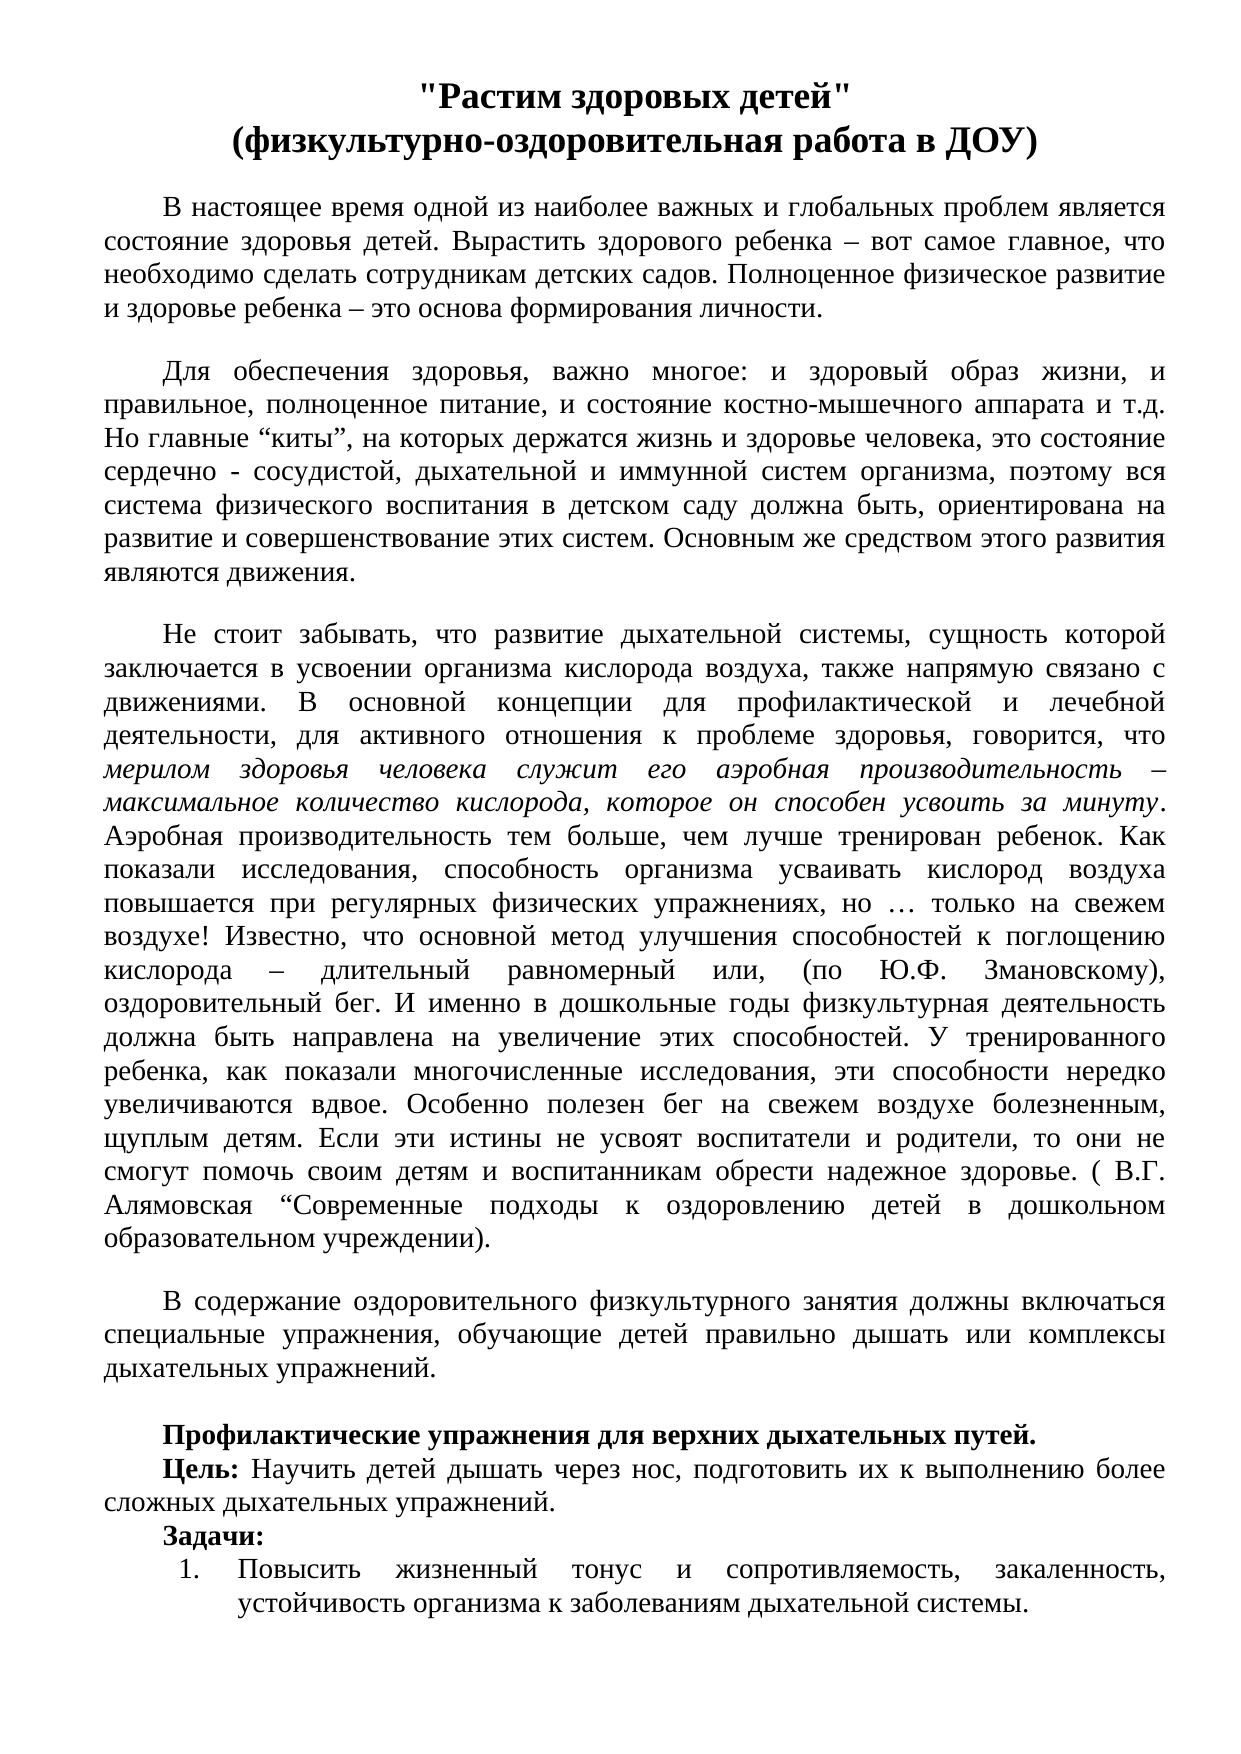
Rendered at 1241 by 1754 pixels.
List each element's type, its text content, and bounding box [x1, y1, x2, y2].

text В настоящее время одной из наиболее важных и глобальных проблем является состояние здоровья детей. Вырастить здорового ребенка – вот самое главное, что необходимо сделать сотрудникам детских садов. Полноценное физическое развитие и здоровье ребенка – это основа формирования личности. [103, 189, 1167, 323]
text В содержание оздоровительного физкультурного занятия должны включаться специальные упражнения, обучающие детей правильно дышать или комплексы дыхательных упражнений. [103, 1283, 1167, 1384]
list Повысить жизненный тонус и сопротивляемость, закаленность, устойчивость организма к заболеваниям дыхательной системы. [200, 1551, 1167, 1618]
text Цель: Научить детей дышать через нос, подготовить их к выполнению более сложных дыхательных упражнений. [103, 1451, 1167, 1518]
text Профилактические упражнения для верхних дыхательных путей. [103, 1417, 1167, 1451]
text Не стоит забывать, что развитие дыхательной системы, сущность которой заключается в усвоении организма кислорода воздуха, также напрямую связано с движениями. В основной концепции для профилактической и лечебной деятельности, для активного отношения к проблеме здоровья, говорится, что мерилом здоровья человека служит его аэробная производительность – максимальное количество кислорода, которое он способен усвоить за минуту. Аэробная производительность тем больше, чем лучше тренирован ребенок. Как показали исследования, способность организма усваивать кислород воздуха повышается при регулярных физических упражнениях, но … только на свежем воздухе! Известно, что основной метод улучшения способностей к поглощению кислорода – длительный равномерный или, (по Ю.Ф. Змановскому), оздоровительный бег. И именно в дошкольные годы физкультурная деятельность должна быть направлена на увеличение этих способностей. У тренированного ребенка, как показали многочисленные исследования, эти способности нередко увеличиваются вдвое. Особенно полезен бег на свежем воздухе болезненным, щуплым детям. Если эти истины не усвоят воспитатели и родители, то они не смогут помочь своим детям и воспитанникам обрести надежное здоровье. ( В.Г. Алямовская “Современные подходы к оздоровлению детей в дошкольном образовательном учреждении). [103, 617, 1167, 1254]
text Для обеспечения здоровья, важно многое: и здоровый образ жизни, и правильное, полноценное питание, и состояние костно-мышечного аппарата и т.д. Но главные “киты”, на которых держатся жизнь и здоровье человека, это состояние сердечно - сосудистой, дыхательной и иммунной систем организма, поэтому вся система физического воспитания в детском саду должна быть, ориентирована на развитие и совершенствование этих систем. Основным же средством этого развития являются движения. [103, 353, 1167, 587]
text "Растим здоровых детей" [103, 74, 1167, 117]
text (физкультурно-оздоровительная работа в ДОУ) [103, 117, 1167, 160]
text Задачи: [103, 1518, 1167, 1551]
